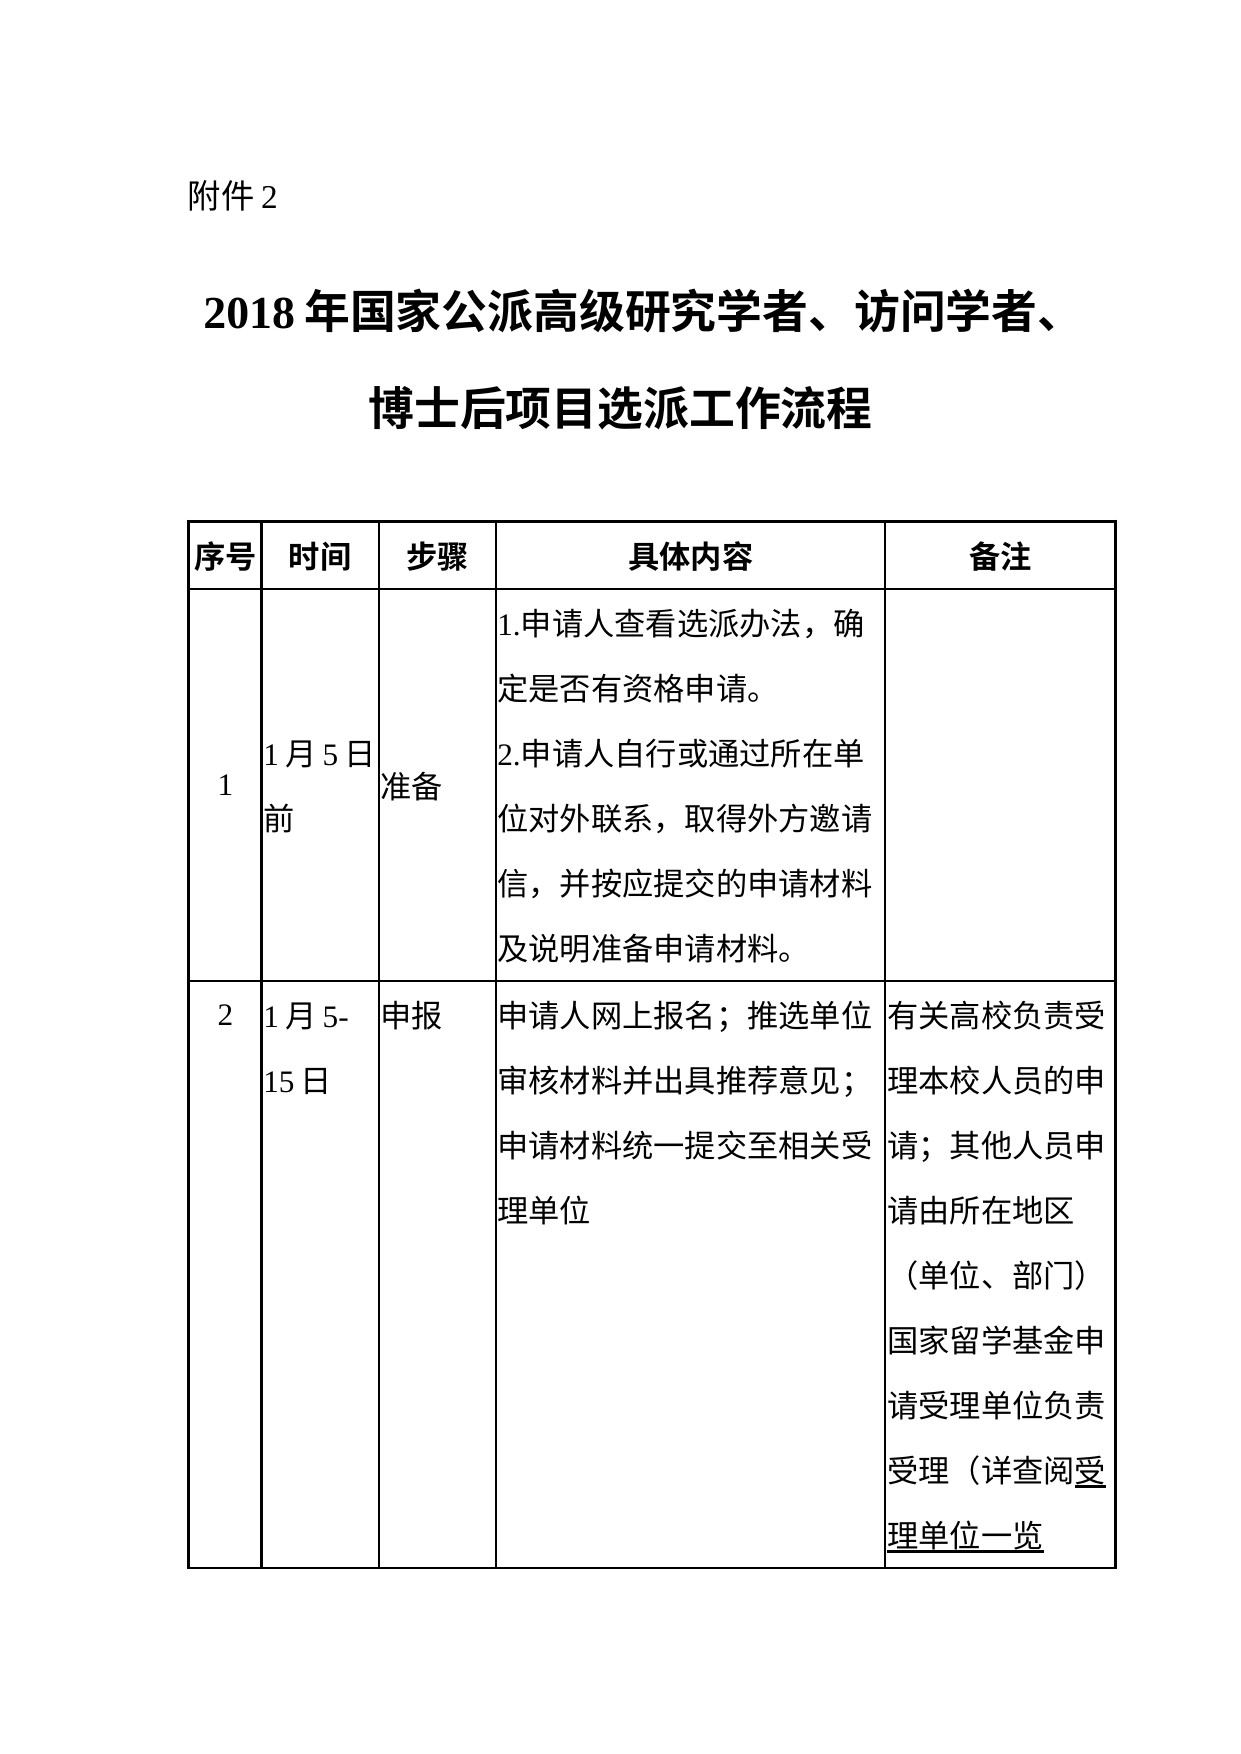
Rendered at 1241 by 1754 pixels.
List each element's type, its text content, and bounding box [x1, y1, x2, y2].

table_cell 准备 [380, 590, 495, 980]
table_cell 申报 [380, 982, 495, 1567]
table_header 步骤 [380, 523, 495, 588]
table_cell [497, 982, 884, 1567]
table_header 序号 [190, 523, 260, 588]
table_cell 1 [190, 590, 260, 980]
table_cell 1.申请人查看选派办法，确定是否有资格申请。 2.申请人自行或通过所在单位对外联系，取得外方邀请信，并按应提交的申请材料及说明准备申请材料。 [497, 590, 884, 980]
text 附件2 [187, 162, 1019, 227]
table_header 时间 [263, 523, 378, 588]
table_cell 2 [190, 982, 260, 1567]
table_cell 1月5-15日 [263, 982, 378, 1567]
table_header 备注 [886, 523, 1114, 588]
table_header 具体内容 [497, 523, 884, 588]
table_cell 1月5日前 [263, 590, 378, 980]
text 2018年国家公派高级研究学者、访问学者、博士后项目选派工作流程 [187, 259, 1053, 454]
table_cell [886, 590, 1114, 980]
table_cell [886, 982, 1114, 1567]
